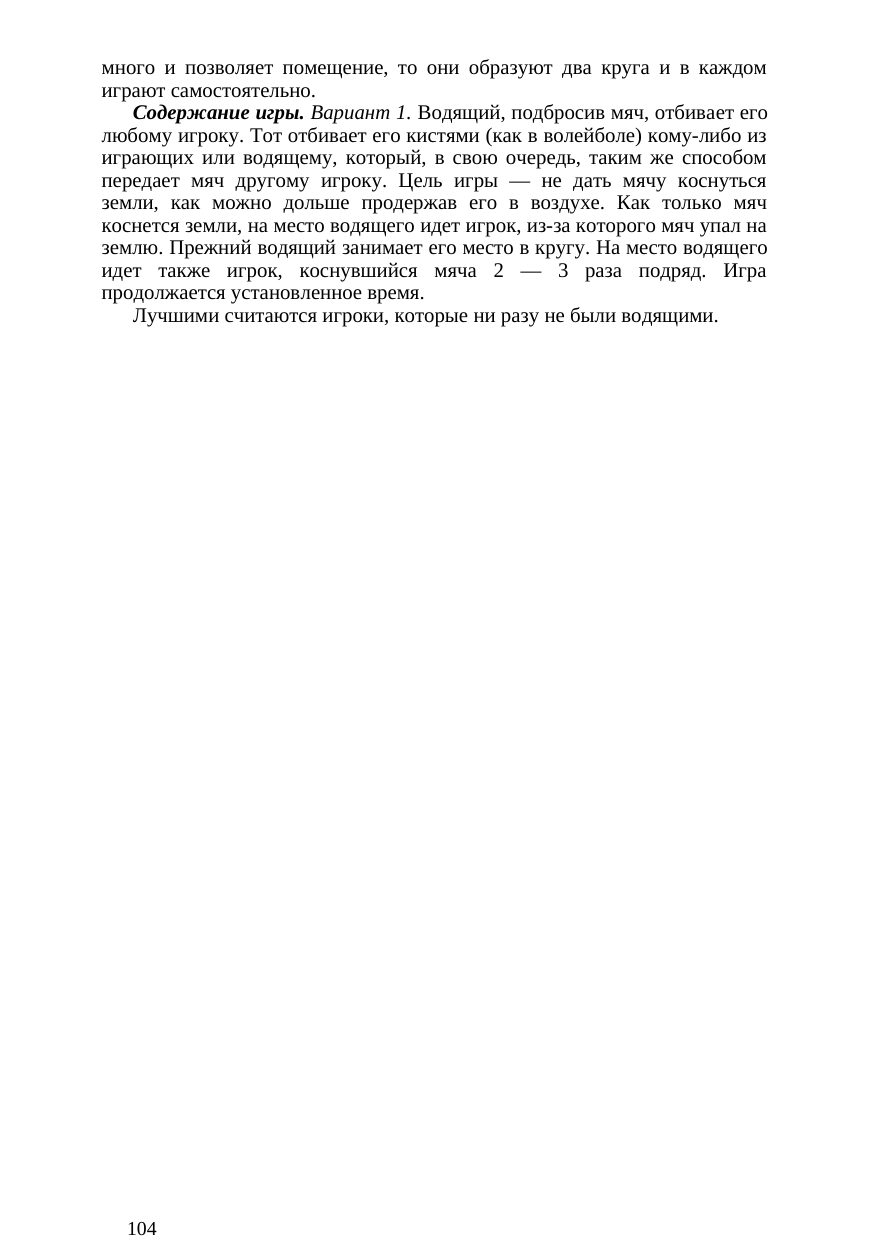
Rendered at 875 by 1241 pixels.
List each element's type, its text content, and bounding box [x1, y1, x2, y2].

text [101, 57, 768, 102]
text Содержание игры. Вариант 1. Водящий, подбросив мяч, отбивает его любому игроку. Тот отбивает его кистями (как в волейболе) кому-либо из играющих или водящему, который, в свою очередь, таким же способом передает мяч другому игроку. Цель игры — не дать мячу коснуться земли, как можно дольше продержав его в воздухе. Как только мяч коснется земли, на место водящего идет игрок, из-за которого мяч упал на землю. Прежний водящий занимает его место в кругу. На место водящего идет также игрок, коснувшийся мяча 2 — 3 раза подряд. Игра продолжается установленное время. [101, 102, 768, 304]
text Лучшими считаются игроки, которые ни разу не были водящими. [101, 304, 768, 327]
